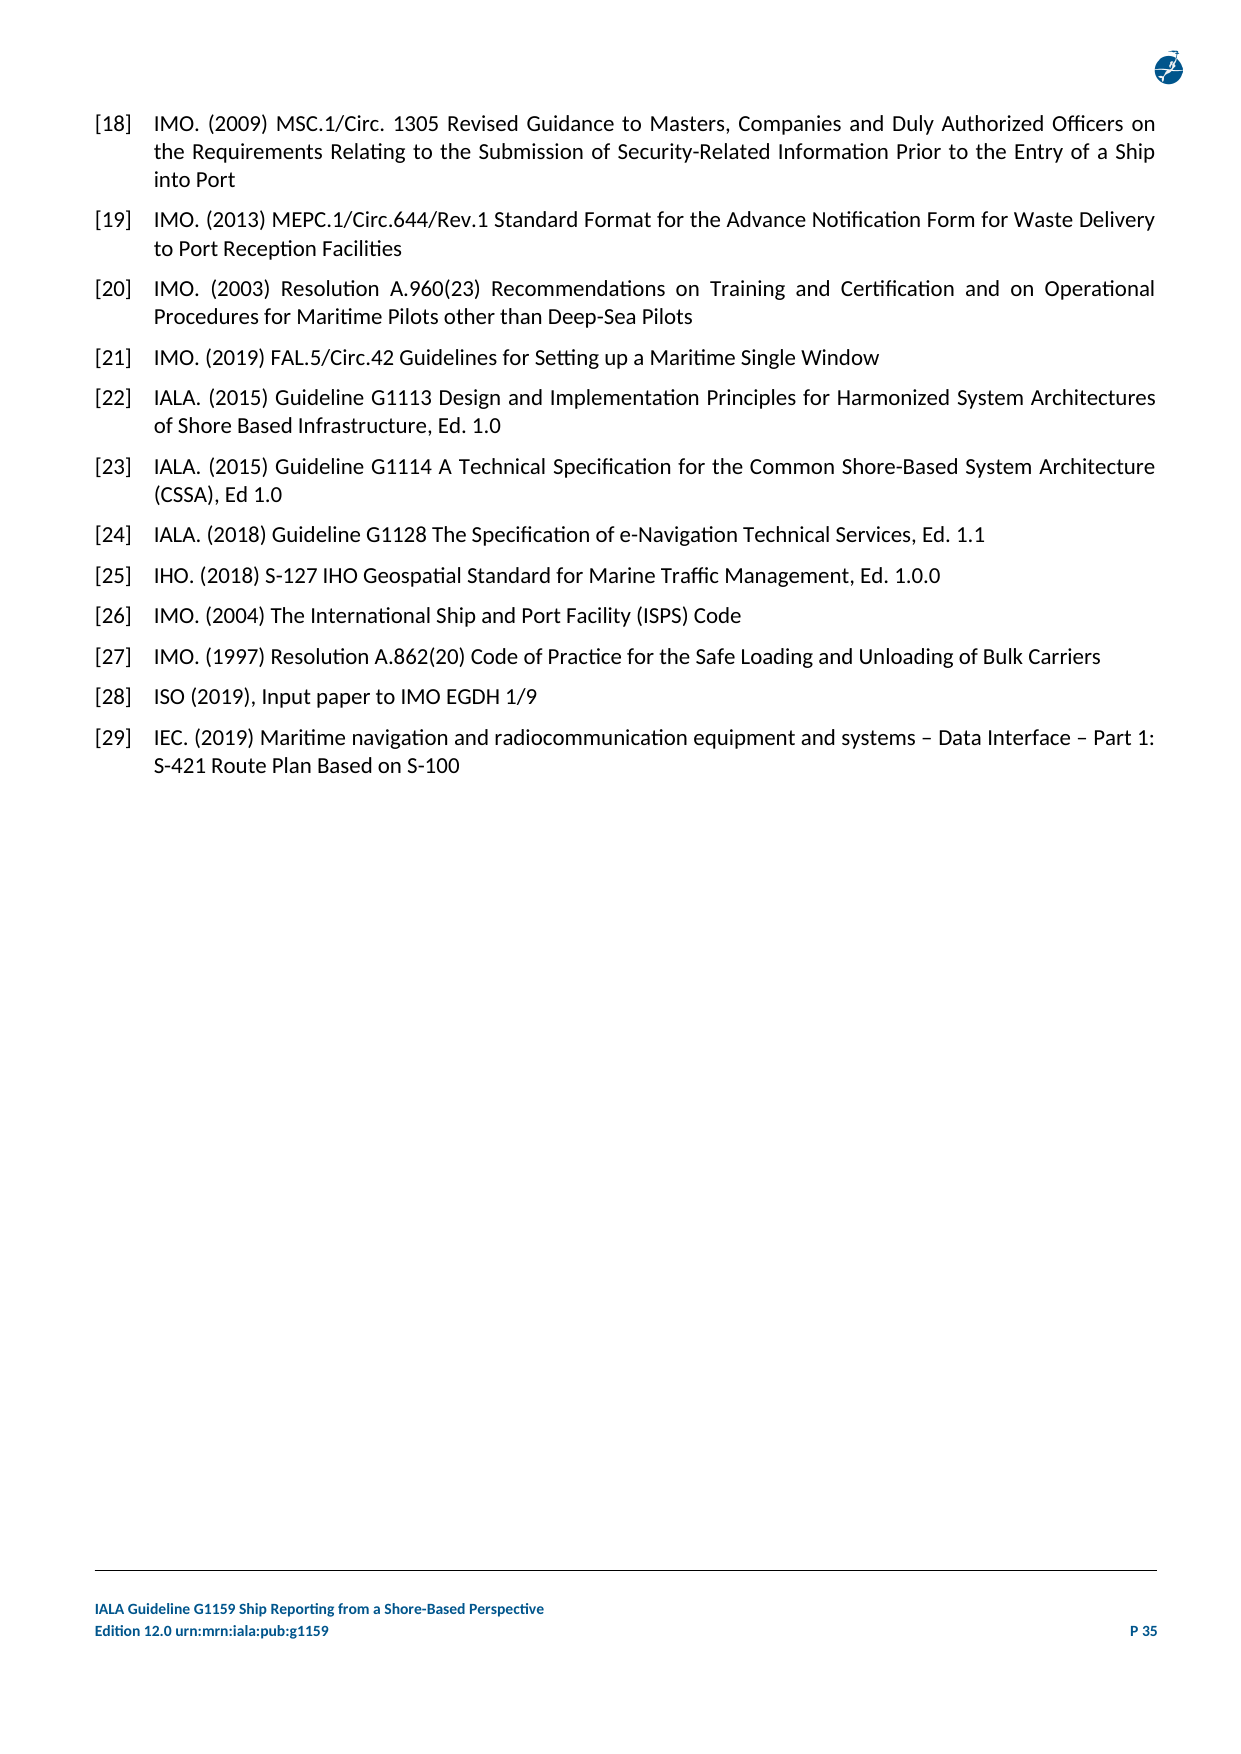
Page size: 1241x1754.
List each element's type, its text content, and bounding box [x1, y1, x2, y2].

list IEC. (2019) Maritime navigation and radiocommunication equipment and systems – Data Interface – Part 1: S-421 Route Plan Based on S-100 [94, 723, 1157, 779]
list IMO. (2003) Resolution A.960(23) Recommendations on Training and Certification and on Operational Procedures for Maritime Pilots other than Deep-Sea Pilots [94, 274, 1157, 330]
list IMO. (2013) MEPC.1/Circ.644/Rev.1 Standard Format for the Advance Notification Form for Waste Delivery to Port Reception Facilities [94, 206, 1157, 262]
list IMO. (2019) FAL.5/Circ.42 Guidelines for Setting up a Maritime Single Window [94, 343, 1157, 371]
list ISO (2019), Input paper to IMO EGDH 1/9 [94, 682, 1157, 710]
picture [1123, 0, 1241, 119]
list IALA. (2015) Guideline G1113 Design and Implementation Principles for Harmonized System Architectures of Shore Based Infrastructure, Ed. 1.0 [94, 383, 1157, 439]
list IMO. (2009) MSC.1/Circ. 1305 Revised Guidance to Masters, Companies and Duly Authorized Officers on the Requirements Relating to the Submission of Security-Related Information Prior to the Entry of a Ship into Port [94, 109, 1157, 193]
list IMO. (1997) Resolution A.862(20) Code of Practice for the Safe Loading and Unloading of Bulk Carriers [94, 642, 1157, 670]
list IALA. (2015) Guideline G1114 A Technical Specification for the Common Shore-Based System Architecture (CSSA), Ed 1.0 [94, 452, 1157, 508]
list IHO. (2018) S-127 IHO Geospatial Standard for Marine Traffic Management, Ed. 1.0.0 [94, 561, 1157, 589]
list IALA. (2018) Guideline G1128 The Specification of e-Navigation Technical Services, Ed. 1.1 [94, 520, 1157, 548]
list IMO. (2004) The International Ship and Port Facility (ISPS) Code [94, 601, 1157, 629]
